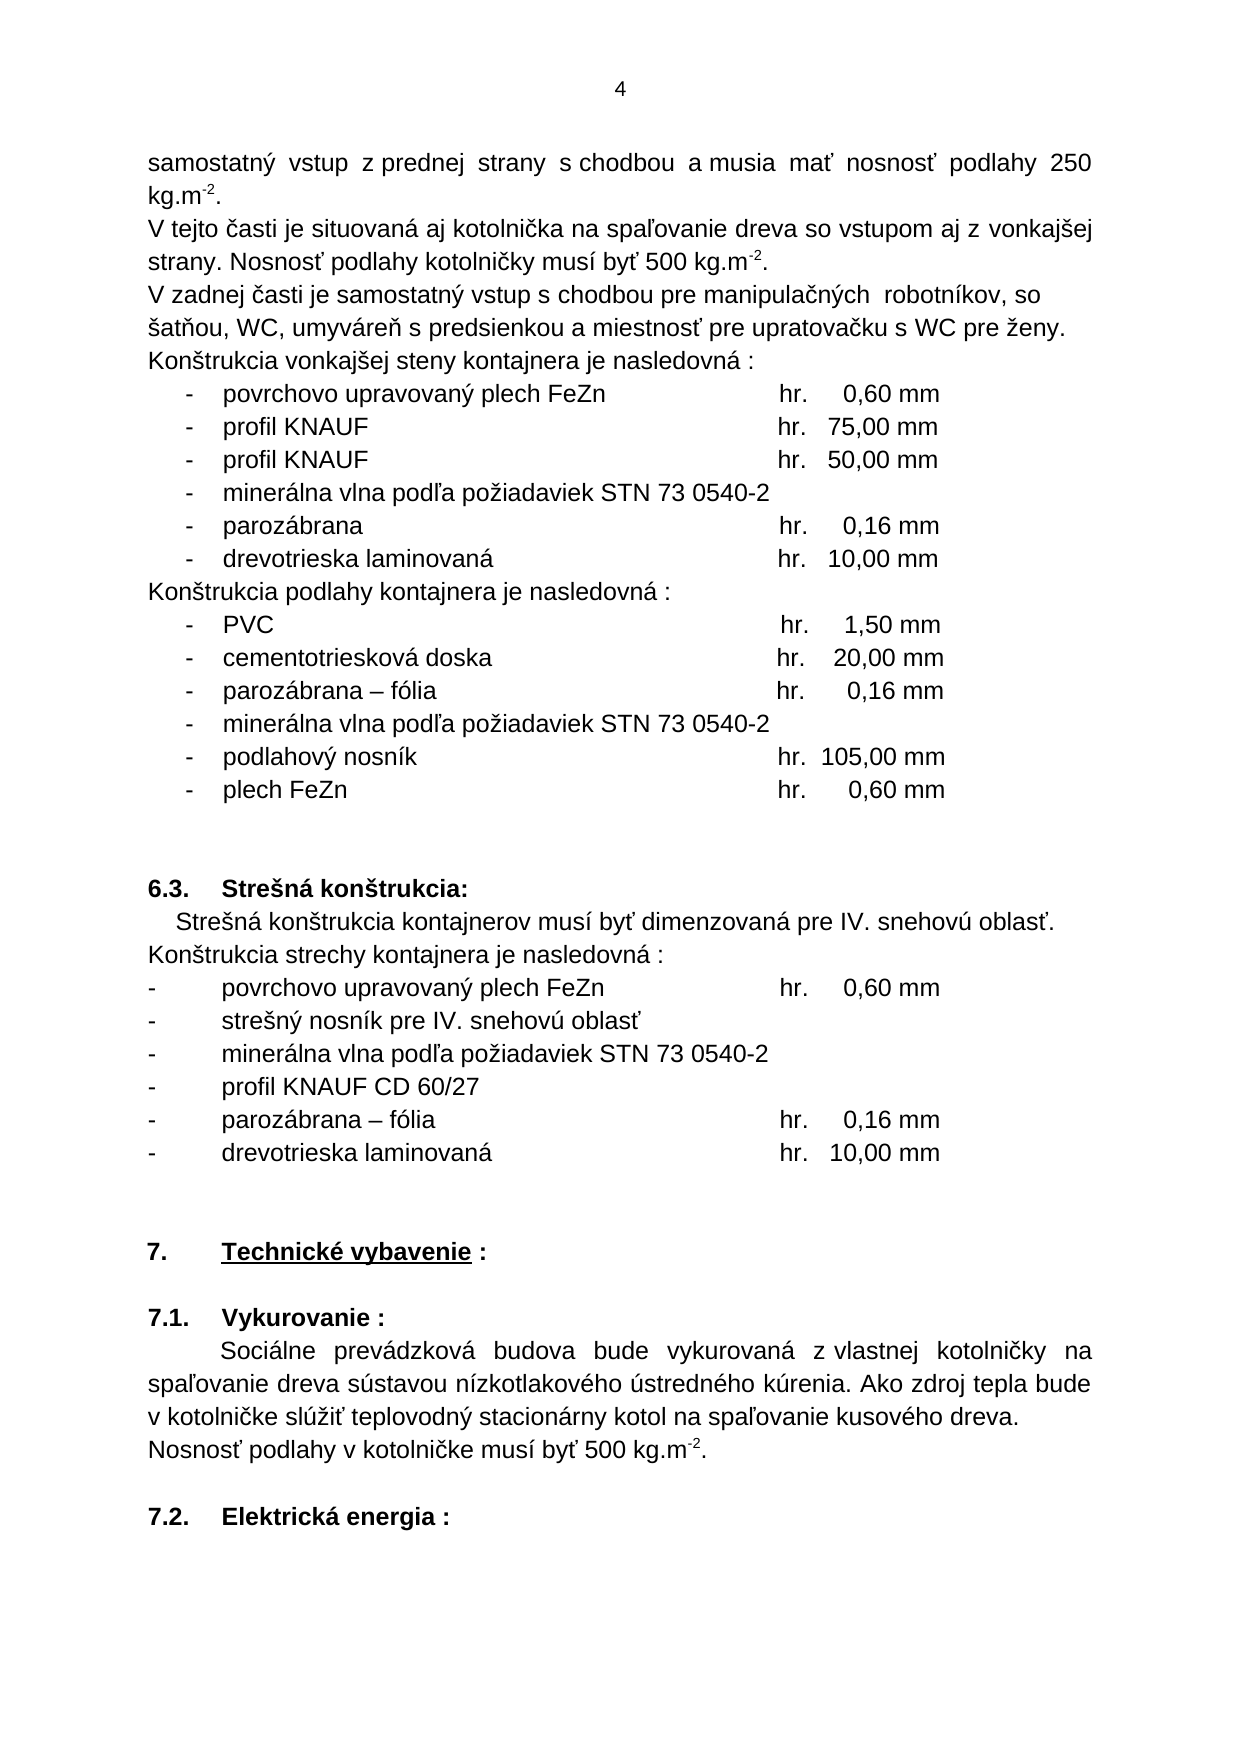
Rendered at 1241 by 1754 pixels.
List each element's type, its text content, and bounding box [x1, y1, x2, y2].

list Vykurovanie : [148, 1303, 1093, 1332]
list Strešná konštrukcia: [148, 874, 1093, 903]
list strešný nosník pre IV. snehovú oblasť [148, 1006, 1093, 1035]
list plech FeZn hr. 0,60 mm [185, 775, 1093, 804]
list Technické vybavenie : [146, 1237, 1093, 1266]
list podlahový nosník hr. 105,00 mm [185, 742, 1093, 771]
list parozábrana – fólia hr. 0,16 mm [185, 676, 1093, 705]
list profil KNAUF hr. 75,00 mm [185, 412, 1093, 441]
list parozábrana hr. 0,16 mm [185, 511, 1093, 539]
list povrchovo upravovaný plech FeZn hr. 0,60 mm [185, 379, 1093, 407]
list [148, 148, 1093, 209]
list V zadnej časti je samostatný vstup s chodbou pre manipulačných robotníkov, so šatňou, WC, umyváreň s predsienkou a miestnosť pre upratovačku s WC pre ženy. [148, 280, 1093, 341]
list minerálna vlna podľa požiadaviek STN 73 0540-2 [185, 478, 1093, 507]
list Strešná konštrukcia kontajnerov musí byť dimenzovaná pre IV. snehovú oblasť. [148, 907, 1093, 936]
list minerálna vlna podľa požiadaviek STN 73 0540-2 [148, 1039, 1093, 1068]
text Konštrukcia strechy kontajnera je nasledovná : [148, 940, 1093, 969]
list cementotriesková doska hr. 20,00 mm [185, 643, 1093, 672]
list minerálna vlna podľa požiadaviek STN 73 0540-2 [185, 709, 1093, 738]
list profil KNAUF hr. 50,00 mm [185, 445, 1093, 473]
list drevotrieska laminovaná hr. 10,00 mm [185, 544, 1093, 573]
list Elektrická energia : [148, 1501, 1093, 1530]
list profil KNAUF CD 60/27 [148, 1072, 1093, 1101]
text Nosnosť podlahy v kotolničke musí byť 500 kg.m-2. [148, 1435, 1093, 1464]
list drevotrieska laminovaná hr. 10,00 mm [148, 1138, 1093, 1167]
list PVC hr. 1,50 mm [185, 610, 1093, 639]
list parozábrana – fólia hr. 0,16 mm [148, 1105, 1093, 1134]
list povrchovo upravovaný plech FeZn hr. 0,60 mm [148, 973, 1093, 1002]
list Konštrukcia vonkajšej steny kontajnera je nasledovná : [148, 346, 1093, 374]
text Sociálne prevádzková budova bude vykurovaná z vlastnej kotolničky na spaľovanie dreva sústavou nízkotlakového ústredného kúrenia. Ako zdroj tepla bude v kotolničke slúžiť teplovodný stacionárny kotol na spaľovanie kusového dreva. [148, 1336, 1093, 1431]
list V tejto časti je situovaná aj kotolnička na spaľovanie dreva so vstupom aj z vonkajšej strany. Nosnosť podlahy kotolničky musí byť 500 kg.m-2. [148, 214, 1093, 275]
text Konštrukcia podlahy kontajnera je nasledovná : [148, 577, 1093, 606]
